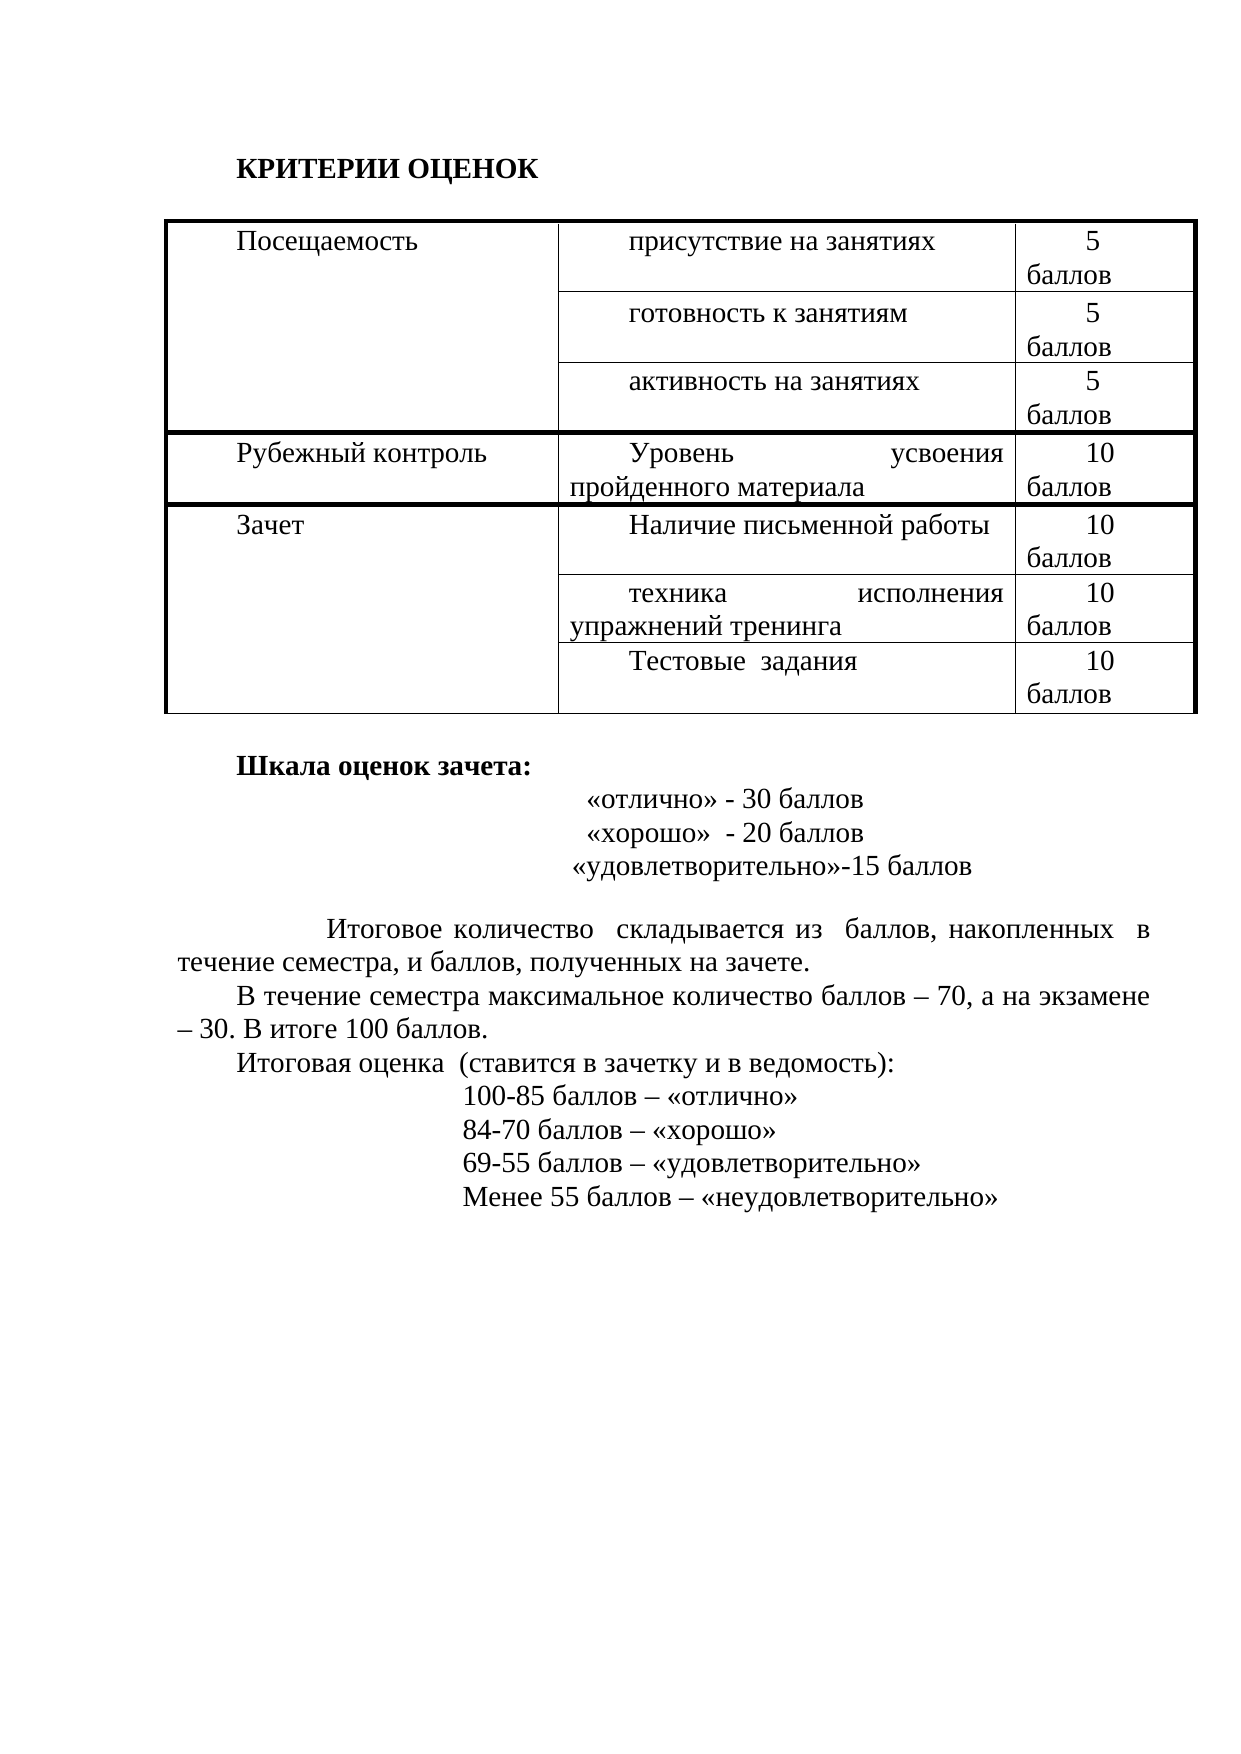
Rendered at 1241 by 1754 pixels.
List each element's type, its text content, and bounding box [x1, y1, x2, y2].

text Шкала оценок зачета: [177, 748, 1152, 781]
text 84-70 баллов – «хорошо» [177, 1112, 1152, 1146]
table_cell техника исполнения упражнений тренинга [559, 575, 1015, 642]
text «отлично» - 30 баллов [177, 781, 1152, 815]
table_header присутствие на занятиях [559, 223, 1015, 291]
text Итоговое количество складывается из баллов, накопленных в течение семестра, и баллов, полученных на зачете. [177, 911, 1152, 978]
table_cell 10 баллов [1016, 643, 1193, 713]
text «удовлетворительно»-15 баллов [177, 848, 1152, 882]
table_header Посещаемость [168, 223, 558, 430]
text 69-55 баллов – «удовлетворительно» [177, 1146, 1152, 1179]
table_cell 10 баллов [1016, 435, 1193, 502]
text Менее 55 баллов – «неудовлетворительно» [177, 1179, 1152, 1213]
table_cell 5 баллов [1016, 292, 1193, 362]
table_cell готовность к занятиям [559, 292, 1015, 362]
text «хорошо» - 20 баллов [177, 815, 1152, 848]
table_cell Рубежный контроль [168, 435, 558, 502]
table_cell Наличие письменной работы [559, 507, 1015, 574]
text 100-85 баллов – «отлично» [177, 1078, 1152, 1112]
table_cell 10 баллов [1016, 507, 1193, 574]
table_cell Зачет [168, 507, 558, 713]
text КРИТЕРИИ ОЦЕНОК [177, 152, 1152, 185]
table_cell активность на занятиях [559, 363, 1015, 430]
table_cell 10 баллов [1016, 575, 1193, 642]
table_cell 5 баллов [1016, 363, 1193, 430]
text Итоговая оценка (ставится в зачетку и в ведомость): [177, 1045, 1152, 1078]
table_cell Тестовые задания [559, 643, 1015, 713]
text В течение семестра максимальное количество баллов – 70, а на экзамене – 30. В итоге 100 баллов. [177, 978, 1152, 1045]
table_header 5 баллов [1016, 223, 1193, 291]
table_cell Уровень усвоения пройденного материала [559, 435, 1015, 502]
